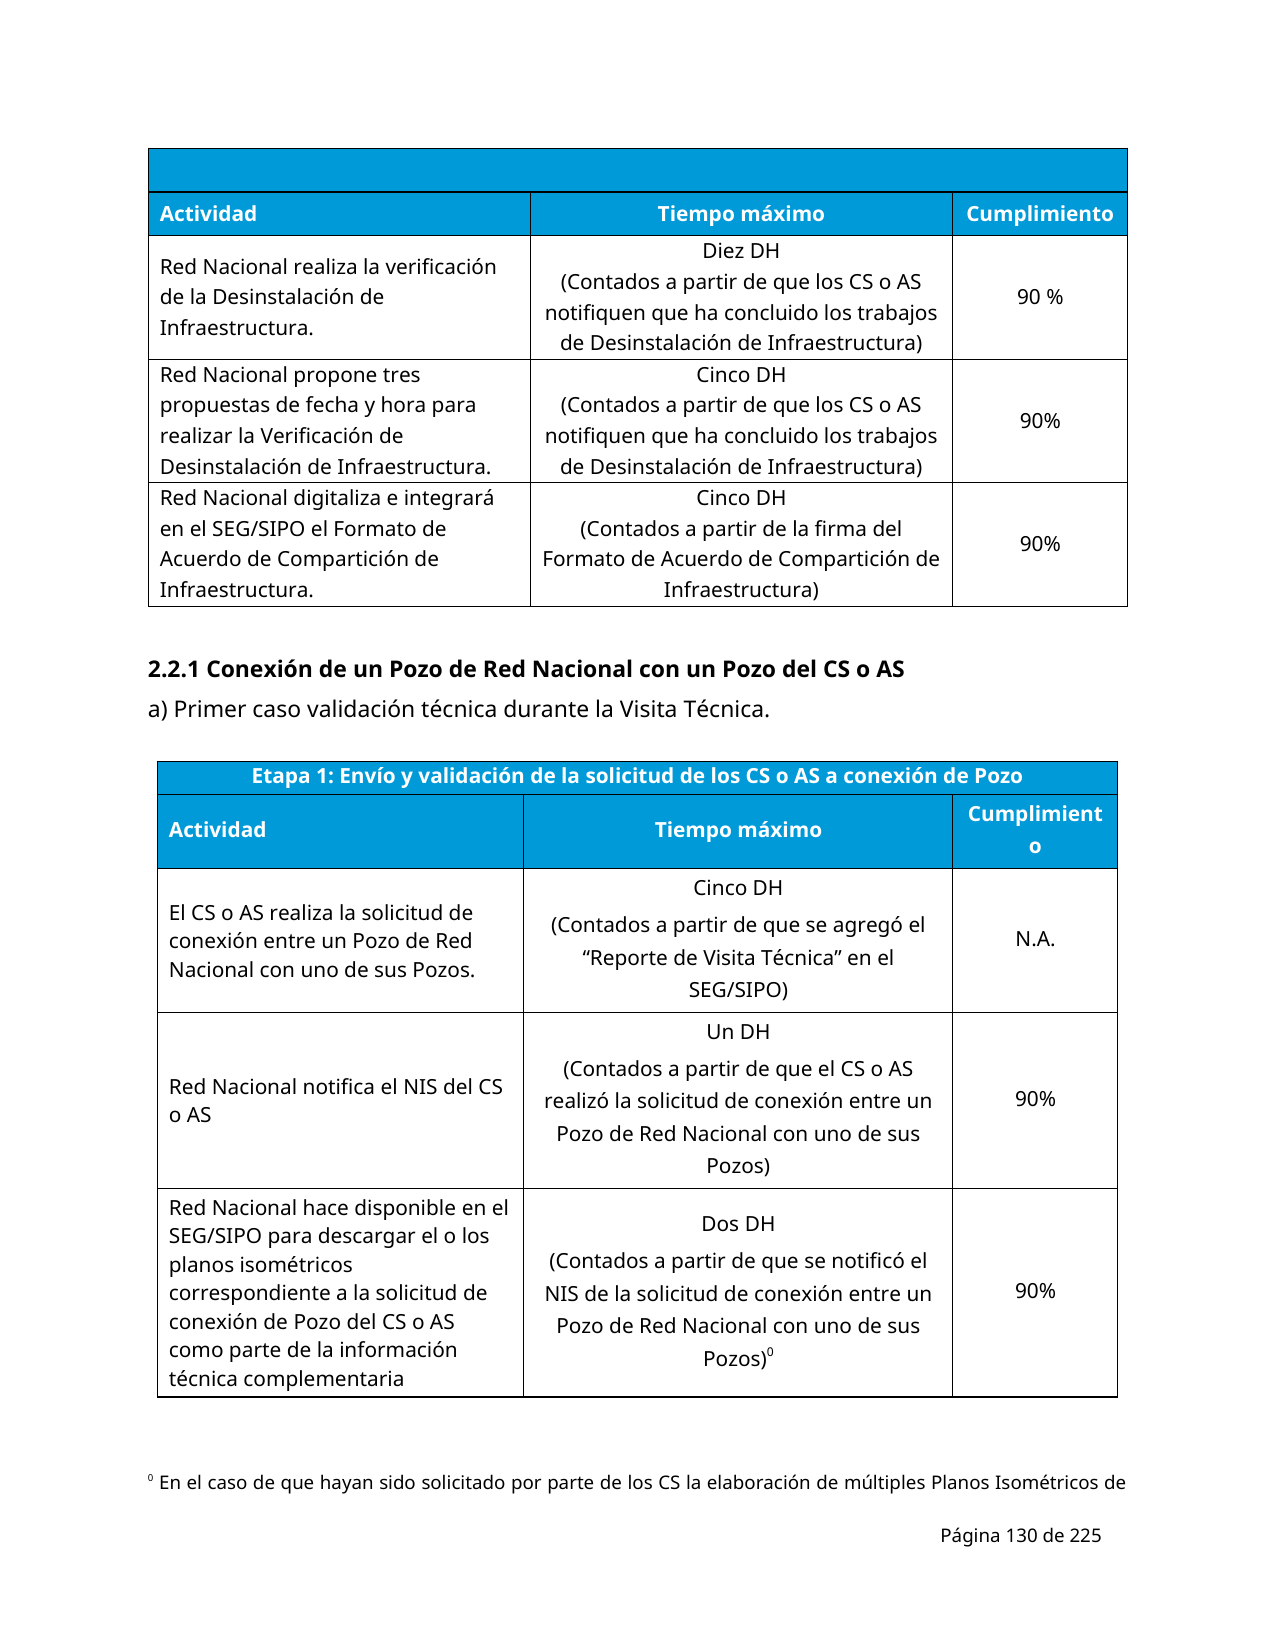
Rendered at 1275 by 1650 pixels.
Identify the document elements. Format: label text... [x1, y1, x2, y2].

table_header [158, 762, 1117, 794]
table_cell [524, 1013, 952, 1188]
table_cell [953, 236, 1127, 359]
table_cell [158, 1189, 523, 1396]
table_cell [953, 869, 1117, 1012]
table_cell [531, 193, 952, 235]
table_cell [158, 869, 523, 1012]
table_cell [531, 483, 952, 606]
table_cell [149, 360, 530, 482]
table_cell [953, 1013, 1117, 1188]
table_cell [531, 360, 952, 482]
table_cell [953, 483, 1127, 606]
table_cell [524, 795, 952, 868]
text a) Primer caso validación técnica durante la Visita Técnica. [148, 693, 1127, 724]
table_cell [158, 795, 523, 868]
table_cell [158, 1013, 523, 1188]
subtitle 2.2.1 Conexión de un Pozo de Red Nacional con un Pozo del CS o AS [148, 653, 1127, 684]
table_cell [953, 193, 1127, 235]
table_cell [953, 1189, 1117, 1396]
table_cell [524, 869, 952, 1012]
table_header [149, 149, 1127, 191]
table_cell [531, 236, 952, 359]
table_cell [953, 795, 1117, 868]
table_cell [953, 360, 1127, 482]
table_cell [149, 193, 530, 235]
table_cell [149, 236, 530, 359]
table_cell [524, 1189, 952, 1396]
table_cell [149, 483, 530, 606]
